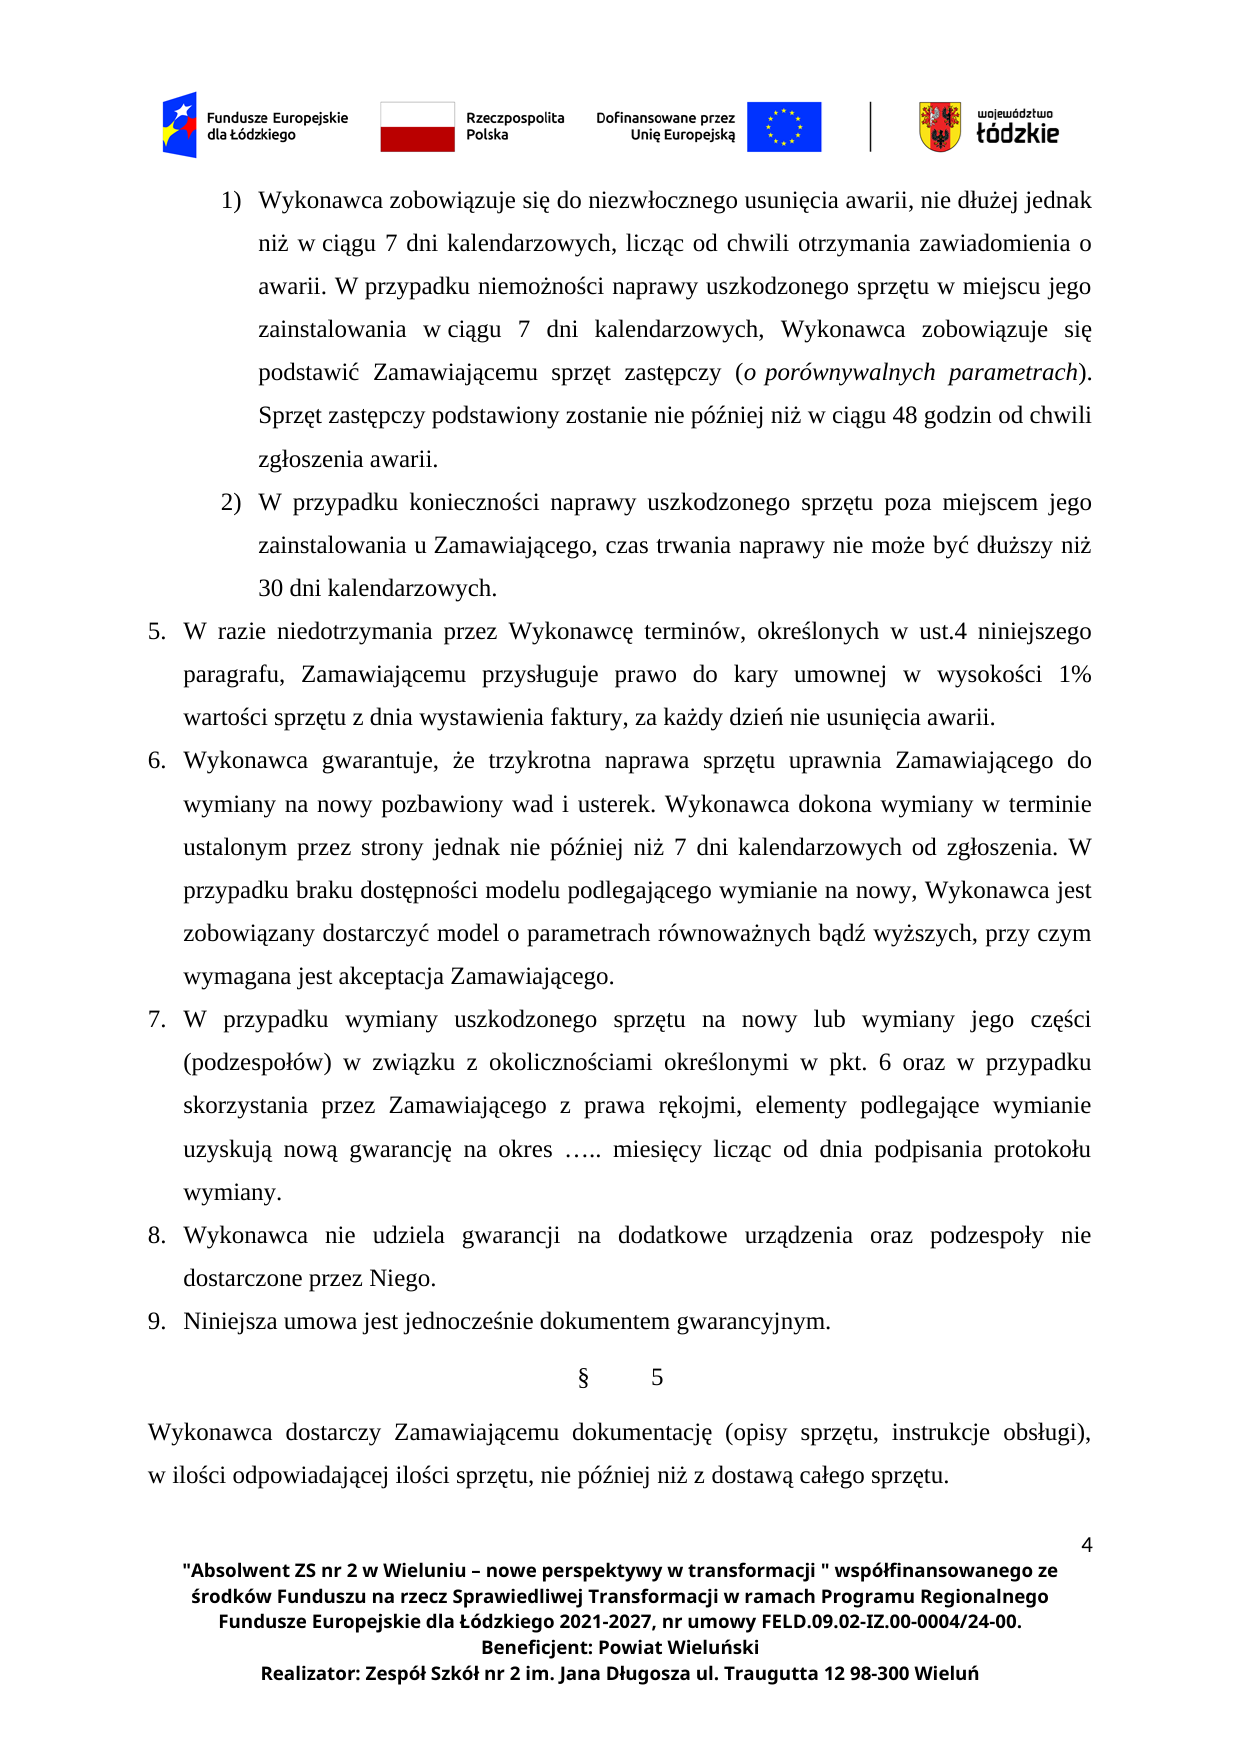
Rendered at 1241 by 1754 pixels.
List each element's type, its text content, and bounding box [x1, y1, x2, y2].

list Wykonawca dostarczy Zamawiającemu dokumentację (opisy sprzętu, instrukcje obsługi), w ilości odpowiadającej ilości sprzętu, nie później niż z dostawą całego sprzętu. [148, 1417, 1092, 1489]
list W przypadku konieczności naprawy uszkodzonego sprzętu poza miejscem jego zainstalowania u Zamawiającego, czas trwania naprawy nie może być dłuższy niż 30 dni kalendarzowych. [221, 487, 1092, 602]
list W przypadku wymiany uszkodzonego sprzętu na nowy lub wymiany jego części (podzespołów) w związku z okolicznościami określonymi w pkt. 6 oraz w przypadku skorzystania przez Zamawiającego z prawa rękojmi, elementy podlegające wymianie uzyskują nową gwarancję na okres ….. miesięcy licząc od dnia podpisania protokołu wymiany. [148, 1004, 1092, 1206]
list Wykonawca zobowiązuje się do niezwłocznego usunięcia awarii, nie dłużej jednak niż w ciągu 7 dni kalendarzowych, licząc od chwili otrzymania zawiadomienia o awarii. W przypadku niemożności naprawy uszkodzonego sprzętu w miejscu jego zainstalowania w ciągu 7 dni kalendarzowych, Wykonawca zobowiązuje się podstawić Zamawiającemu sprzęt zastępczy (o porównywalnych parametrach). Sprzęt zastępczy podstawiony zostanie nie później niż w ciągu 48 godzin od chwili zgłoszenia awarii. [221, 185, 1092, 472]
list Niniejsza umowa jest jednocześnie dokumentem gwarancyjnym. [148, 1306, 1092, 1335]
text 5 [148, 1362, 1092, 1391]
list Wykonawca nie udziela gwarancji na dodatkowe urządzenia oraz podzespoły nie dostarczone przez Niego. [148, 1220, 1092, 1292]
list W razie niedotrzymania przez Wykonawcę terminów, określonych w ust.4 niniejszego paragrafu, Zamawiającemu przysługuje prawo do kary umownej w wysokości 1% wartości sprzętu z dnia wystawienia faktury, za każdy dzień nie usunięcia awarii. [148, 616, 1092, 731]
picture [147, 73, 1117, 183]
list Wykonawca gwarantuje, że trzykrotna naprawa sprzętu uprawnia Zamawiającego do wymiany na nowy pozbawiony wad i usterek. Wykonawca dokona wymiany w terminie ustalonym przez strony jednak nie później niż 7 dni kalendarzowych od zgłoszenia. W przypadku braku dostępności modelu podlegającego wymianie na nowy, Wykonawca jest zobowiązany dostarczyć model o parametrach równoważnych bądź wyższych, przy czym wymagana jest akceptacja Zamawiającego. [148, 746, 1092, 990]
